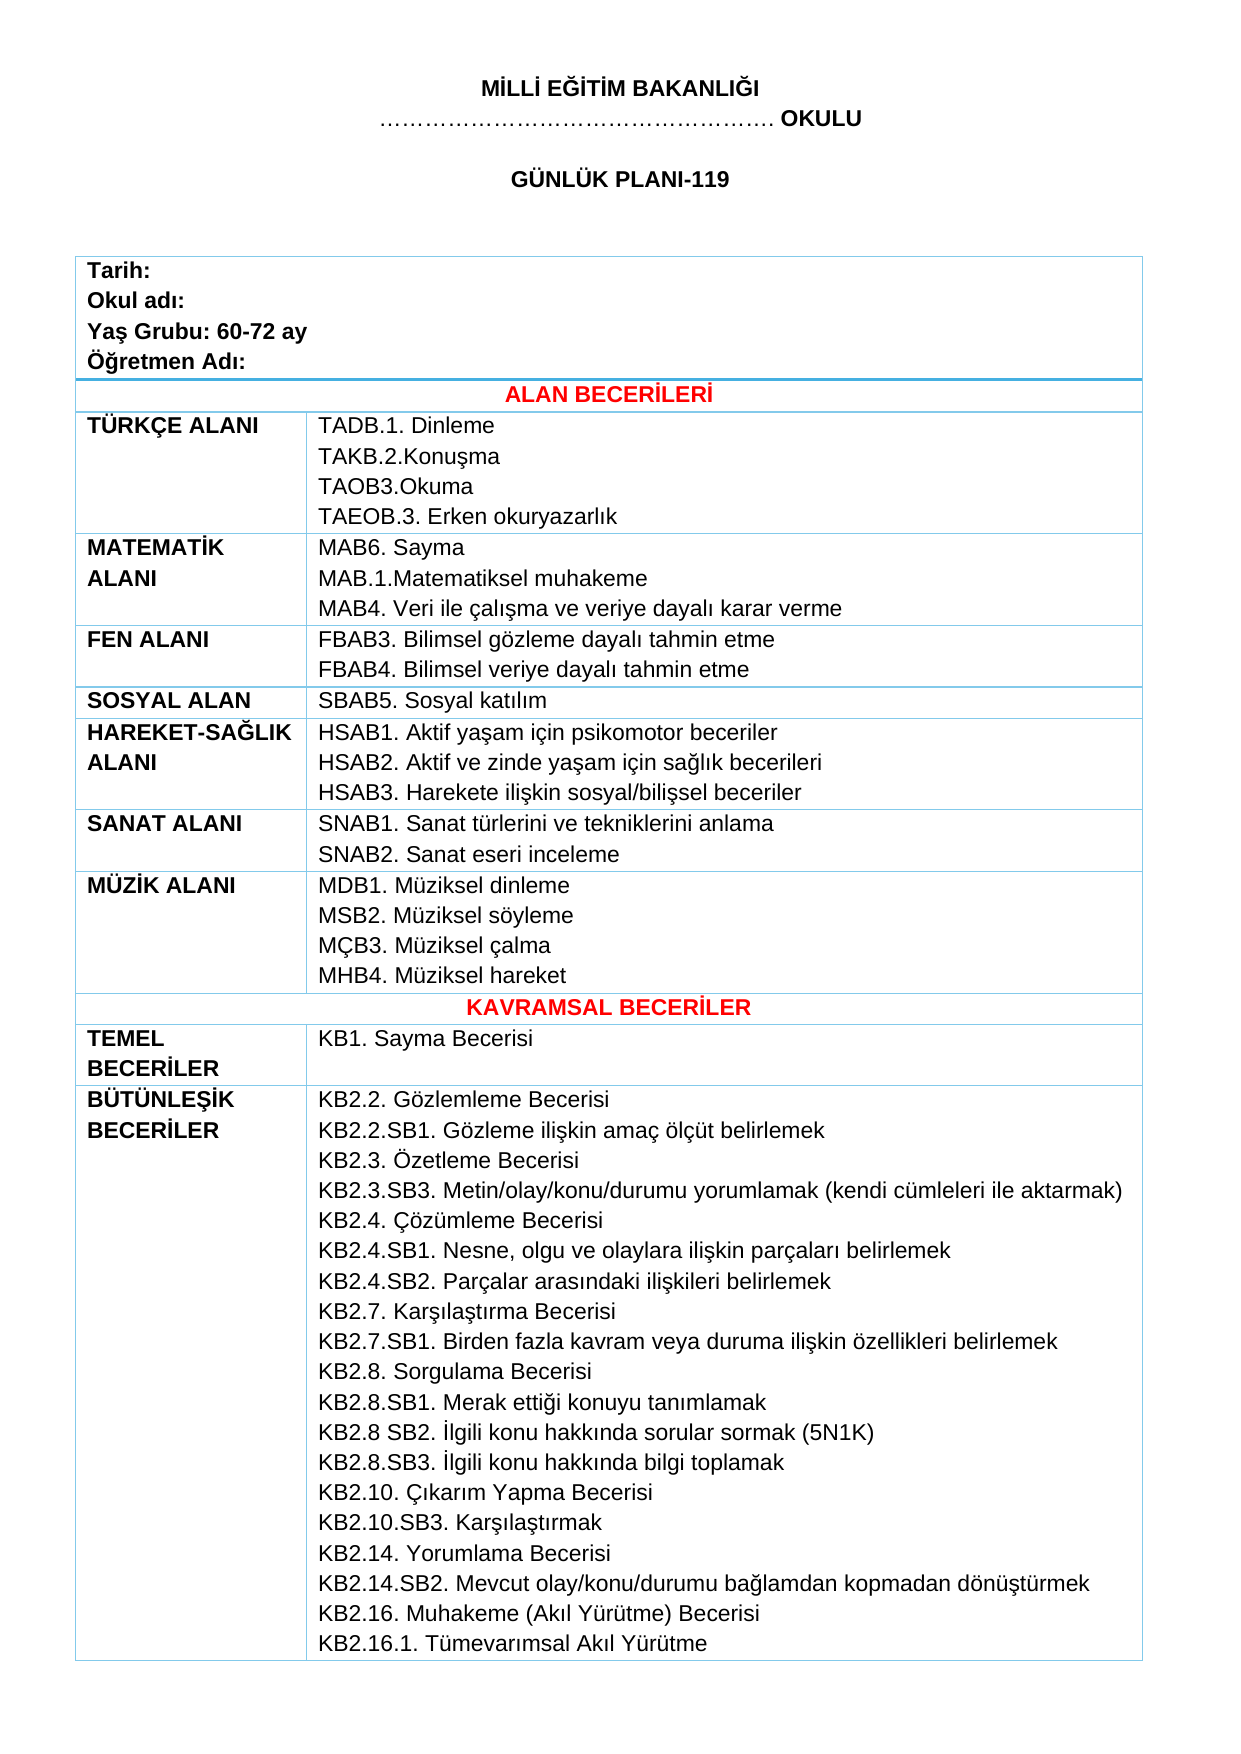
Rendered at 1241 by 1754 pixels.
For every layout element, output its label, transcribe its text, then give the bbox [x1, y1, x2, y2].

table_cell TADB.1. Dinleme TAKB.2.Konuşma TAOB3.Okuma TAEOB.3. Erken okuryazarlık [307, 413, 1142, 533]
table_cell HAREKET-SAĞLIK ALANI [76, 719, 306, 809]
table_cell MDB1. Müziksel dinleme MSB2. Müziksel söyleme MÇB3. Müziksel çalma MHB4. Müziksel hareket [307, 872, 1142, 993]
table_cell MÜZİK ALANI [76, 872, 306, 993]
table_cell MAB6. Sayma MAB.1.Matematiksel muhakeme MAB4. Veri ile çalışma ve veriye dayalı karar verme [307, 534, 1142, 625]
table_cell SANAT ALANI [76, 810, 306, 871]
text MİLLİ EĞİTİM BAKANLIĞI [75, 75, 1165, 101]
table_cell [76, 1086, 306, 1660]
table_cell SBAB5. Sosyal katılım [307, 688, 1142, 718]
table_cell SNAB1. Sanat türlerini ve tekniklerini anlama SNAB2. Sanat eseri inceleme [307, 810, 1142, 871]
table_cell ALAN BECERİLERİ [76, 381, 1142, 411]
table_cell HSAB1. Aktif yaşam için psikomotor beceriler HSAB2. Aktif ve zinde yaşam için sağlık becerileri HSAB3. Harekete ilişkin sosyal/bilişsel beceriler [307, 719, 1142, 809]
table_cell FEN ALANI [76, 626, 306, 686]
table_cell KAVRAMSAL BECERİLER [76, 994, 1142, 1024]
table_cell TÜRKÇE ALANI [76, 413, 306, 533]
table_cell KB1. Sayma Becerisi [307, 1025, 1142, 1085]
table_cell FBAB3. Bilimsel gözleme dayalı tahmin etme FBAB4. Bilimsel veriye dayalı tahmin etme [307, 626, 1142, 686]
table_header Tarih: Okul adı: Yaş Grubu: 60-72 ay Öğretmen Adı: [76, 257, 1142, 378]
table_cell TEMEL BECERİLER [76, 1025, 306, 1085]
table_cell SOSYAL ALAN [76, 688, 306, 718]
text ……………………………………………. OKULU [75, 105, 1165, 132]
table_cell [307, 1086, 1142, 1660]
table_cell MATEMATİK ALANI [76, 534, 306, 625]
text GÜNLÜK PLANI-119 [75, 166, 1165, 192]
